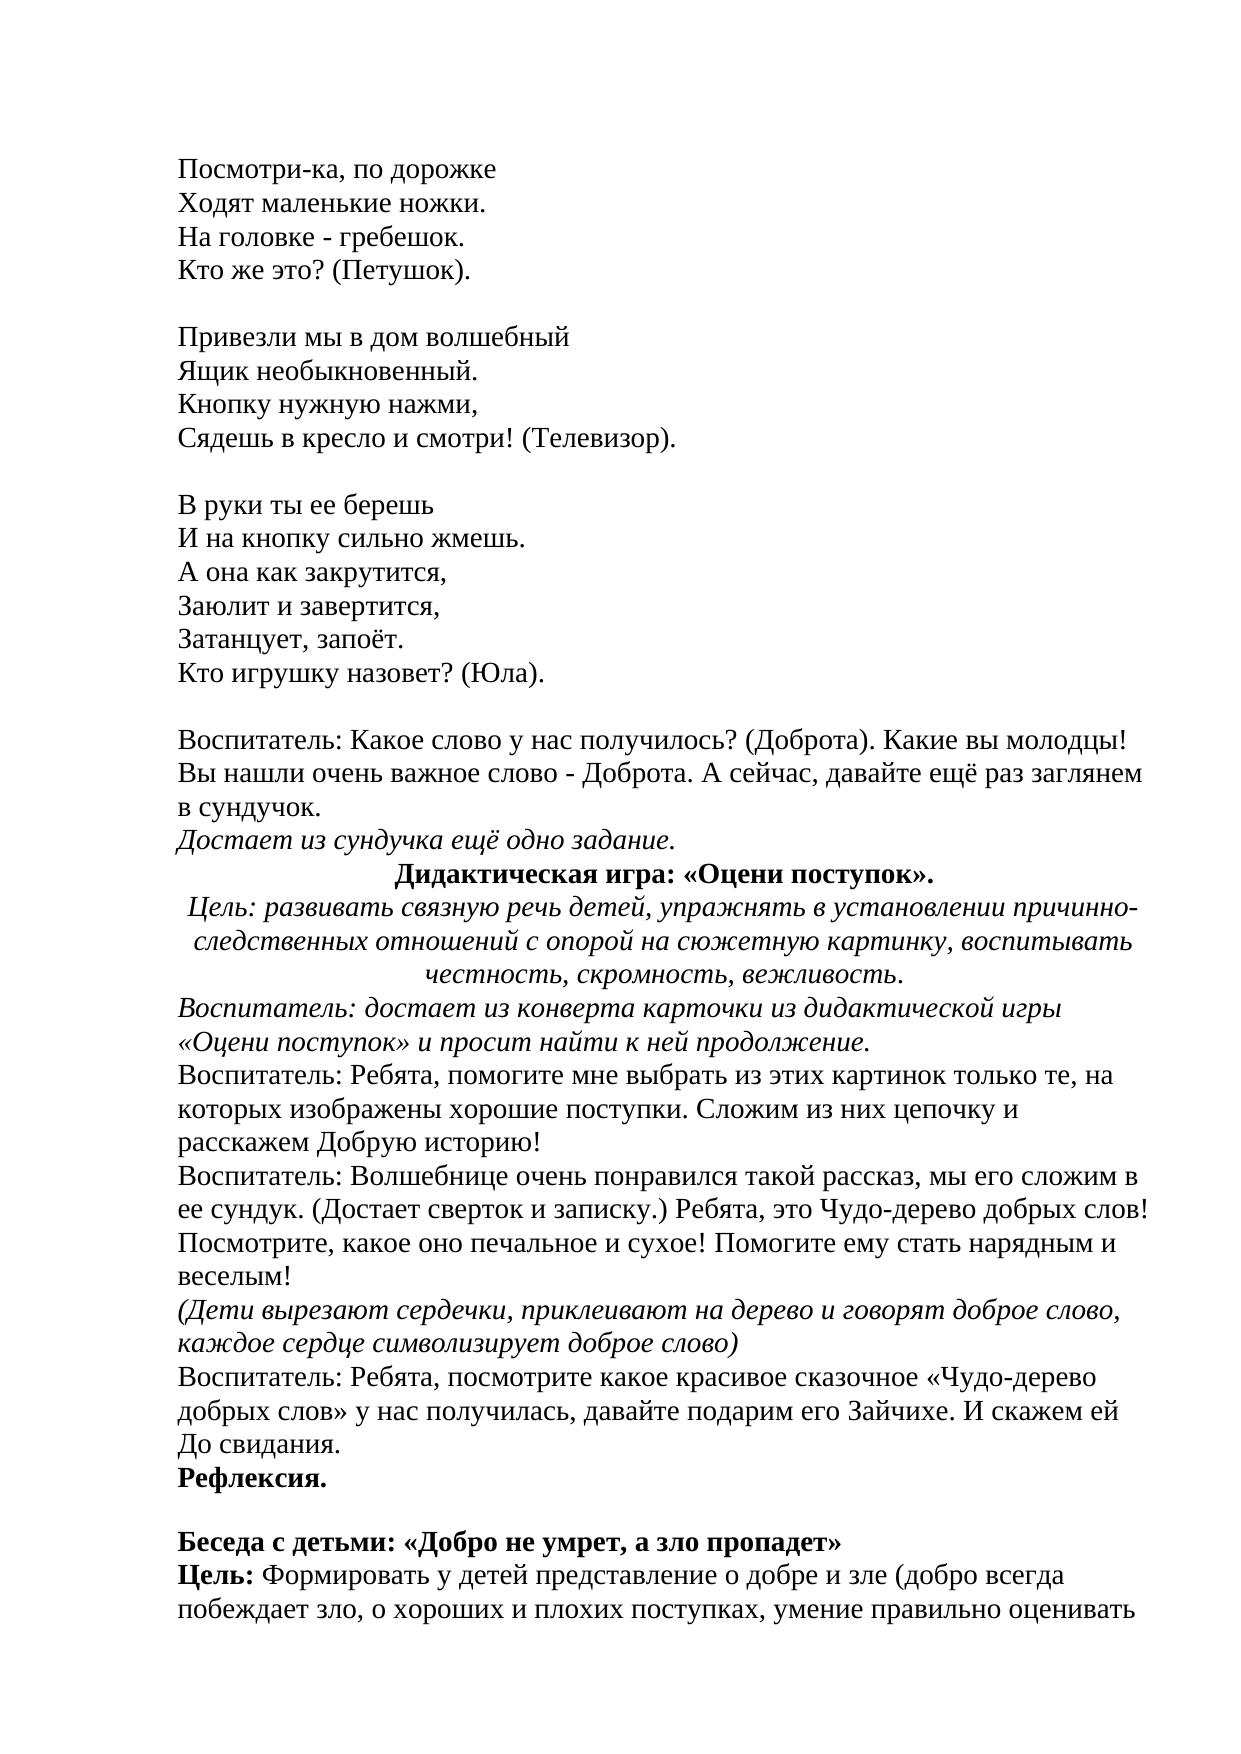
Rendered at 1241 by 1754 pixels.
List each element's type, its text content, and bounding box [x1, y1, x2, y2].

text Кто же это? (Петушок). [177, 252, 1152, 286]
text Воспитатель: Ребята, посмотрите какое красивое сказочное «Чудо-дерево добрых слов» у нас получилась, давайте подарим его Зайчихе. И скажем ей До свидания. [177, 1359, 1152, 1460]
text Ящик необыкновенный. [177, 353, 1152, 386]
text Воспитатель: достает из конверта карточки из дидактической игры «Оцени поступок» и просит найти к ней продолжение. [177, 990, 1152, 1057]
text Кнопку нужную нажми, [177, 386, 1152, 420]
text Ходят маленькие ножки. [177, 185, 1152, 219]
text Воспитатель: Ребята, помогите мне выбрать из этих картинок только те, на которых изображены хорошие поступки. Сложим из них цепочку и расскажем Добрую историю! [177, 1057, 1152, 1158]
text В руки ты ее берешь [177, 487, 1152, 521]
text Затанцует, запоёт. [177, 621, 1152, 655]
text Сядешь в кресло и смотри! (Телевизор). [177, 420, 1152, 453]
text Достает из сундучка ещё одно задание. [177, 822, 1152, 856]
text Рефлексия. [177, 1460, 1152, 1524]
text Воспитатель: Волшебнице очень понравился такой рассказ, мы его сложим в ее сундук. (Достает сверток и записку.) Ребята, это Чудо-дерево добрых слов! Посмотрите, какое оно печальное и сухое! Помогите ему стать нарядным и веселым! [177, 1158, 1152, 1292]
text Кто игрушку назовет? (Юла). [177, 655, 1152, 688]
text Привезли мы в дом волшебный [177, 319, 1152, 353]
text На головке - гребешок. [177, 219, 1152, 252]
text Посмотри-ка, по дорожке [177, 152, 1152, 185]
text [177, 1557, 1152, 1624]
text А она как закрутится, [177, 554, 1152, 588]
text И на кнопку сильно жмешь. [177, 521, 1152, 554]
text Цель: развивать связную речь детей, упражнять в установлении причинно-следственных отношений с опорой на сюжетную картинку, воспитывать честность, скромность, вежливость. [177, 889, 1152, 990]
text (Дети вырезают сердечки, приклеивают на дерево и говорят доброе слово, каждое сердце символизирует доброе слово) [177, 1292, 1152, 1359]
text Дидактическая игра: «Оцени поступок». [177, 856, 1152, 889]
text Беседа с детьми: «Добро не умрет, а зло пропадет» [177, 1524, 1152, 1557]
text Воспитатель: Какое слово у нас получилось? (Доброта). Какие вы молодцы! Вы нашли очень важное слово - Доброта. А сейчас, давайте ещё раз заглянем в сундучок. [177, 722, 1152, 822]
text Заюлит и завертится, [177, 588, 1152, 621]
